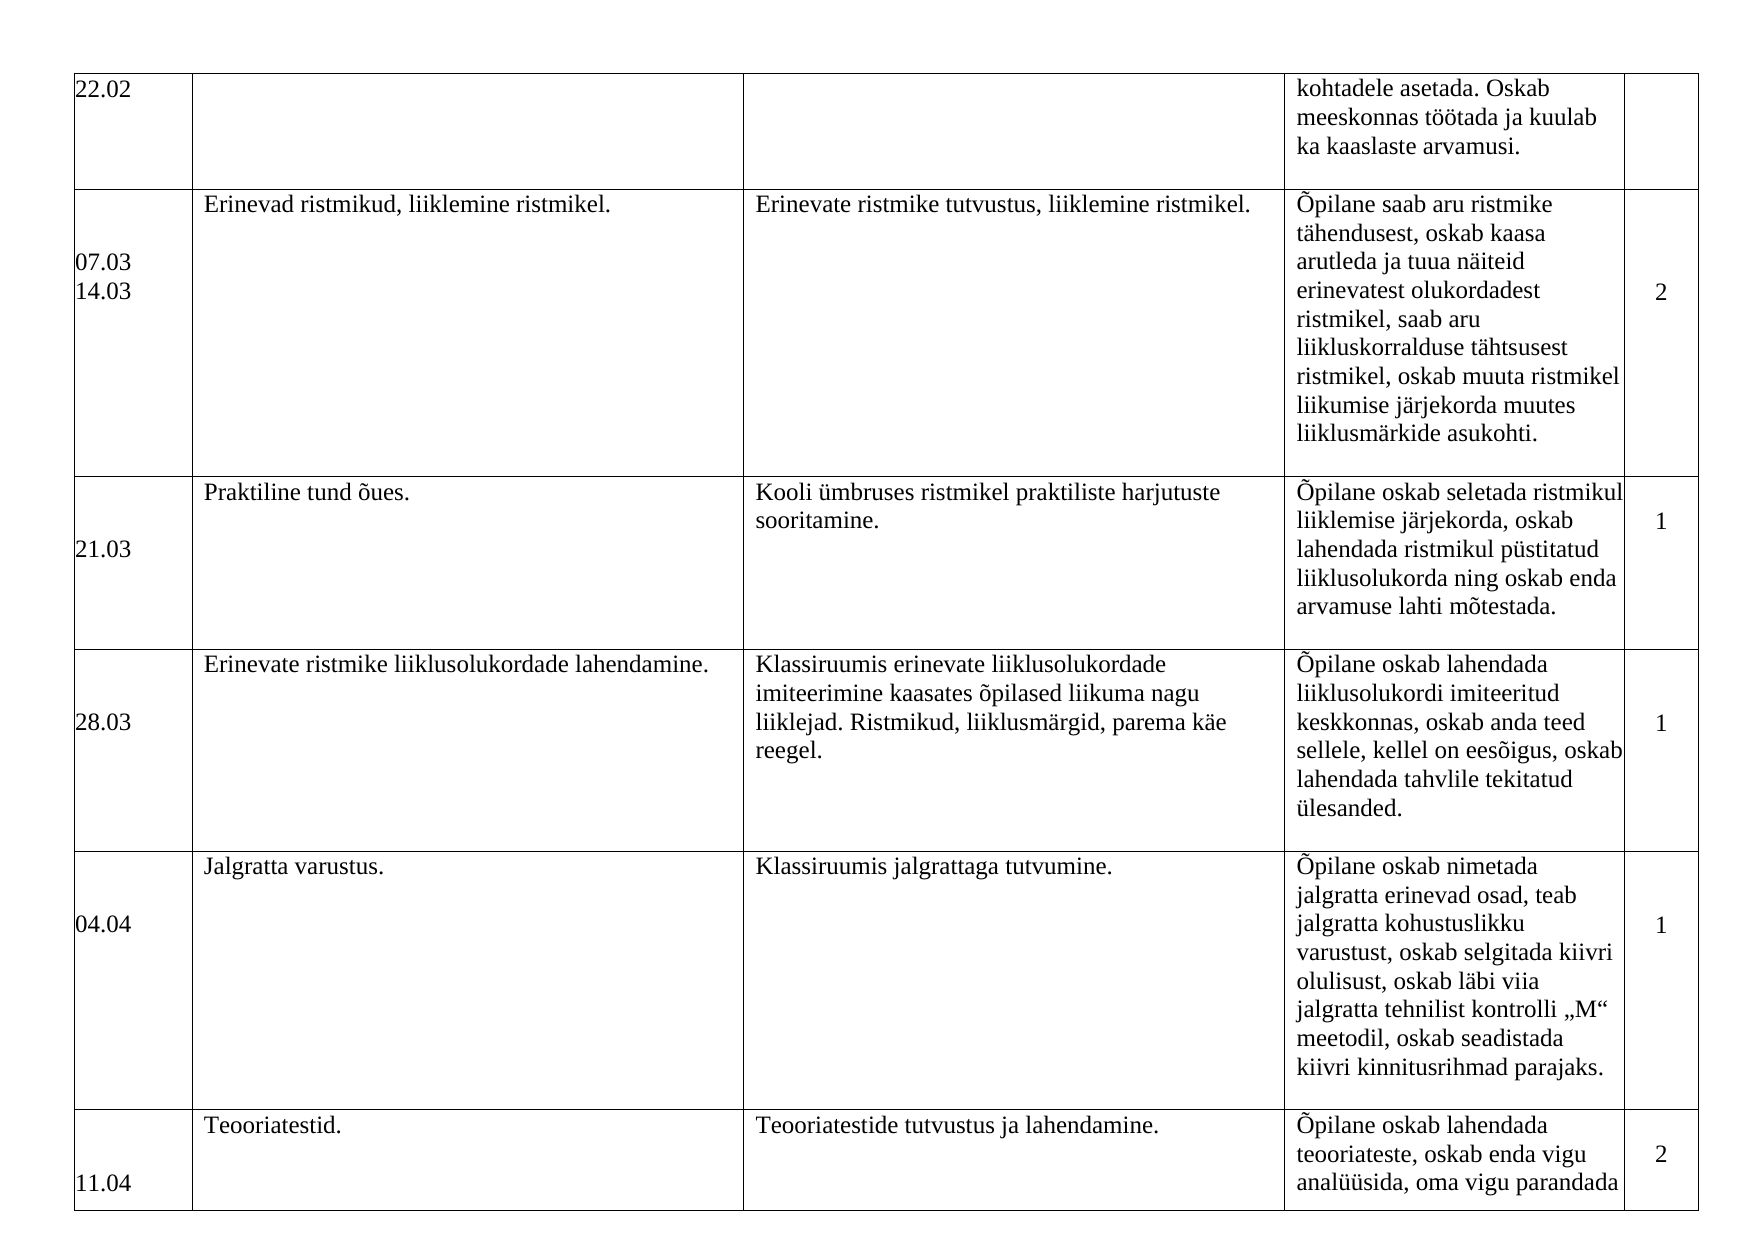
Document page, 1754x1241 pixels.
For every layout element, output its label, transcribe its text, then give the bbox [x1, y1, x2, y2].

table_cell Õpilane oskab seletada ristmikul liiklemise järjekorda, oskab lahendada ristmikul püstitatud liiklusolukorda ning oskab enda arvamuse lahti mõtestada. [1285, 477, 1624, 649]
table_cell 21.03 [75, 477, 192, 649]
table_cell Õpilane oskab nimetada jalgratta erinevad osad, teab jalgratta kohustuslikku varustust, oskab selgitada kiivri olulisust, oskab läbi viia jalgratta tehnilist kontrolli „M“ meetodil, oskab seadistada kiivri kinnitusrihmad parajaks. [1285, 852, 1624, 1109]
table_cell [193, 74, 743, 188]
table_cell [1285, 1110, 1624, 1210]
table_cell 2 [1625, 74, 1698, 188]
table_cell Klassiruumis erinevate liiklusolukordade imiteerimine kaasates õpilased liikuma nagu liiklejad. Ristmikud, liiklusmärgid, parema käe reegel. [744, 650, 1284, 851]
table_cell Klassiruumis jalgrattaga tutvumine. [744, 852, 1284, 1109]
table_cell 1 [1625, 477, 1698, 649]
table_cell 1 [1625, 852, 1698, 1109]
table_cell 04.04 [75, 852, 192, 1109]
table_cell Õpilane saab aru ristmike tähendusest, oskab kaasa arutleda ja tuua näiteid erinevatest olukordadest ristmikel, saab aru liikluskorralduse tähtsusest ristmikel, oskab muuta ristmikel liikumise järjekorda muutes liiklusmärkide asukohti. [1285, 190, 1624, 476]
table_cell 07.03 14.03 [75, 190, 192, 476]
table_cell Erinevate ristmike liiklusolukordade lahendamine. [193, 650, 743, 851]
table_cell Erinevate ristmike tutvustus, liiklemine ristmikel. [744, 190, 1284, 476]
table_cell 11.04 18.04 [75, 1110, 192, 1210]
table_cell 28.03 [75, 650, 192, 851]
table_cell Jalgratta varustus. [193, 852, 743, 1109]
table_cell Teooriatestid. [193, 1110, 743, 1210]
table_cell Õpilane oskab lahendada liiklusolukordi imiteeritud keskkonnas, oskab anda teed sellele, kellel on eesõigus, oskab lahendada tahvlile tekitatud ülesanded. [1285, 650, 1624, 851]
table_cell Kooli ümbruses ristmikel praktiliste harjutuste sooritamine. [744, 477, 1284, 649]
table_cell 15.02 22.02 [75, 74, 192, 188]
table_cell 2 [1625, 1110, 1698, 1210]
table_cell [744, 74, 1284, 188]
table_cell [1285, 74, 1624, 188]
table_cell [744, 1110, 1284, 1210]
table_cell Praktiline tund õues. [193, 477, 743, 649]
table_cell 1 [1625, 650, 1698, 851]
table_cell Erinevad ristmikud, liiklemine ristmikel. [193, 190, 743, 476]
table_cell 2 [1625, 190, 1698, 476]
